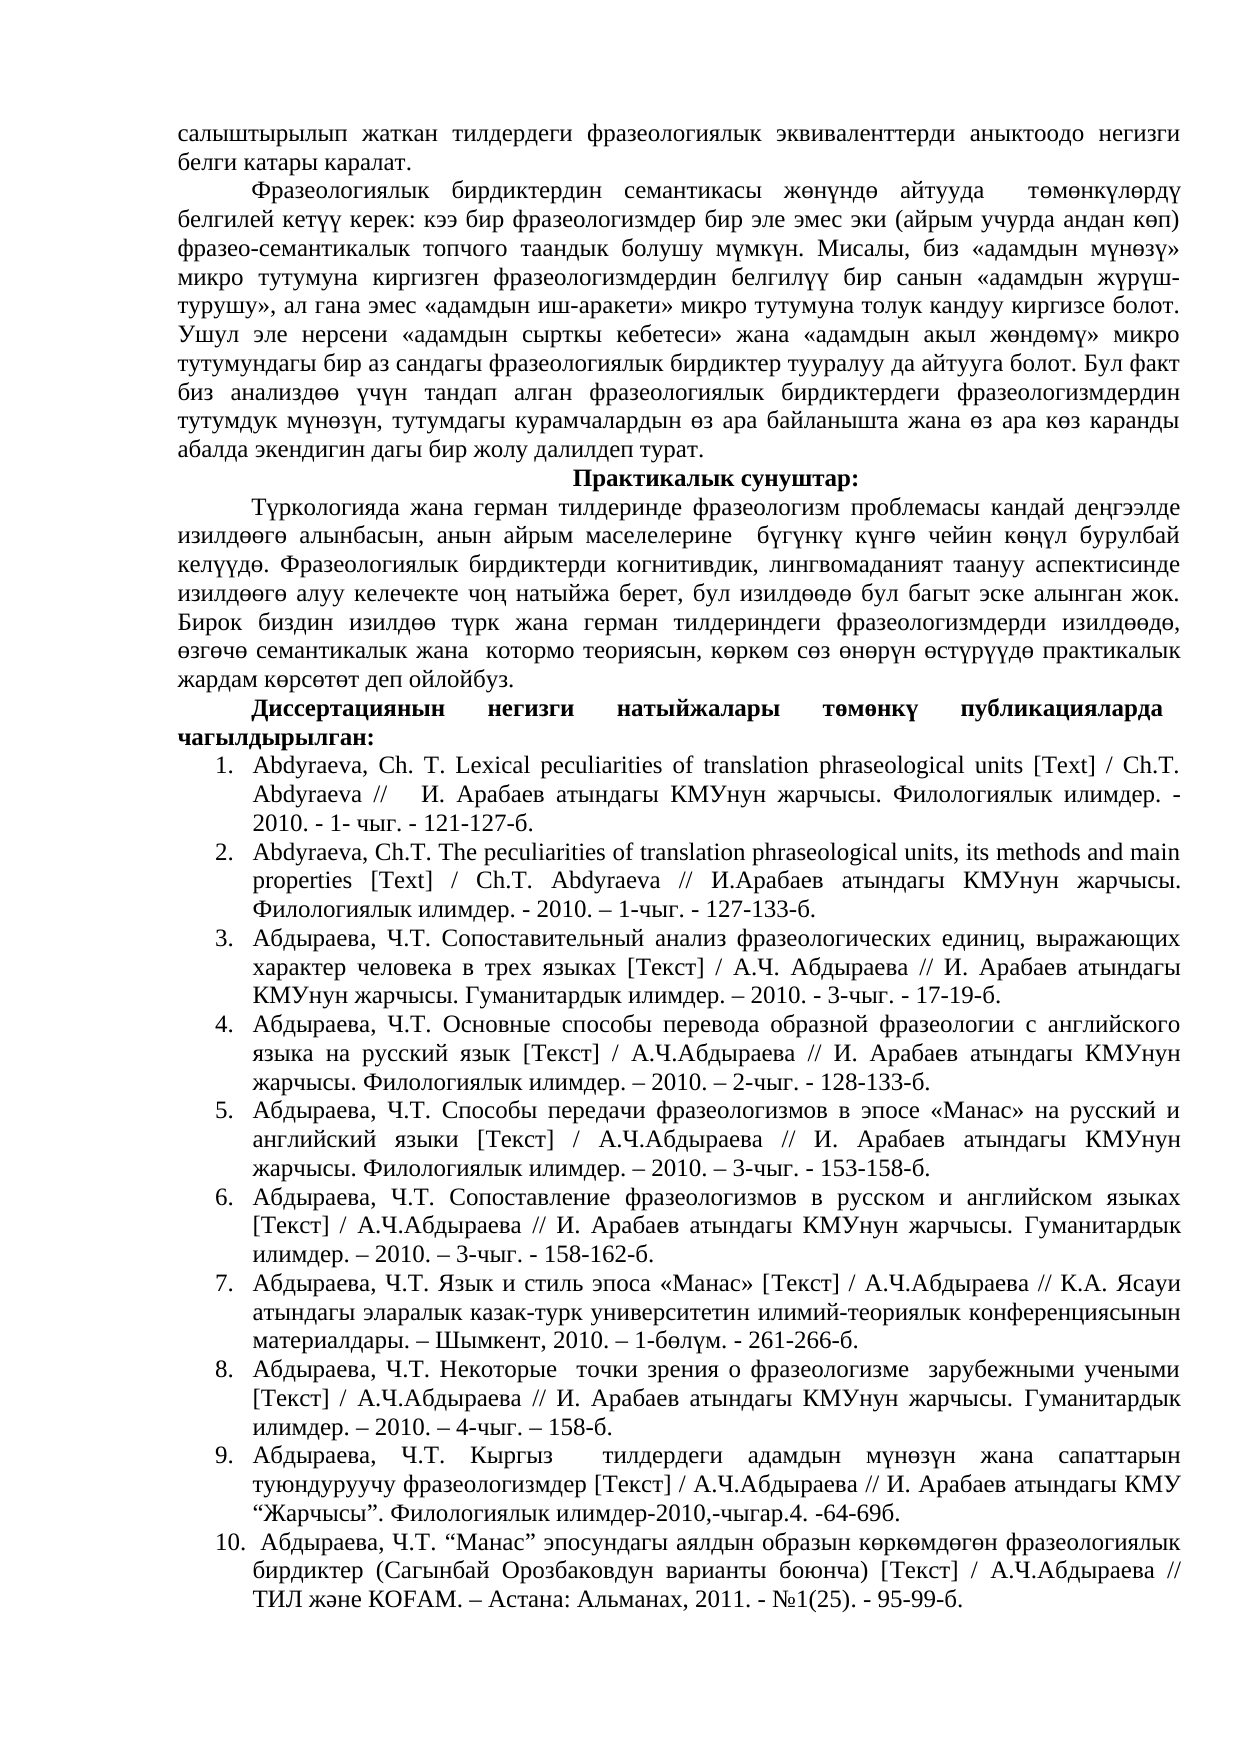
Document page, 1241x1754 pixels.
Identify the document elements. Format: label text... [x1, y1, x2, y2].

list Абдыраева, Ч.Т. Основные способы перевода образной фразеологии с английского языка на русский язык [Текст] / А.Ч.Абдыраева // И. Арабаев атындагы КМУнун жарчысы. Филологиялык илимдер. – 2010. – 2-чыг. - 128-133-б. [215, 1009, 1181, 1096]
list Абдыраева, Ч.Т. Способы передачи фразеологизмов в эпосе «Манас» на русский и английский языки [Текст] / А.Ч.Абдыраева // И. Арабаев атындагы КМУнун жарчысы. Филологиялык илимдер. – 2010. – 3-чыг. - 153-158-б. [215, 1096, 1181, 1182]
list Абдыраева, Ч.Т. Сопоставление фразеологизмов в русском и английском языках [Текст] / А.Ч.Абдыраева // И. Арабаев атындагы КМУнун жарчысы. Гуманитардык илимдер. – 2010. – 3-чыг. - 158-162-б. [215, 1182, 1181, 1268]
list Абдыраева, Ч.Т. Кыргыз тилдердеги адамдын мүнөзүн жана сапаттарын туюндуруучу фразеологизмдер [Текст] / А.Ч.Абдыраева // И. Арабаев атындагы КМУ “Жарчысы”. Филологиялык илимдер-2010,-чыгар.4. -64-69б. [215, 1441, 1181, 1527]
list Абдыраева, Ч.Т. Некоторые точки зрения о фразеологизме зарубежными учеными [Текст] / А.Ч.Абдыраева // И. Арабаев атындагы КМУнун жарчысы. Гуманитардык илимдер. – 2010. – 4-чыг. – 158-б. [215, 1354, 1181, 1441]
text Фразеологиялык бирдиктердин семантикасы жөнүндө айтууда төмөнкүлөрдү белгилей кетүү керек: кээ бир фразеологизмдер бир эле эмес эки (айрым учурда андан көп) фразео-семантикалык топчого таандык болушу мүмкүн. Мисалы, биз «адамдын мүнөзү» микро тутумуна киргизген фразеологизмдердин белгилүү бир санын «адамдын жүрүш-турушу», ал гана эмес «адамдын иш-аракети» микро тутумуна толук кандуу киргизсе болот. Ушул эле нерсени «адамдын сырткы кебетеси» жана «адамдын акыл жөндөмү» микро тутумундагы бир аз сандагы фразеологиялык бирдиктер тууралуу да айтууга болот. Бул факт биз анализдөө үчүн тандап алган фразеологиялык бирдиктердеги фразеологизмдердин тутумдук мүнөзүн, тутумдагы курамчалардын өз ара байланышта жана өз ара көз каранды абалда экендигин дагы бир жолу далилдеп турат. [177, 176, 1181, 463]
text Практикалык сунуштар: [177, 463, 1181, 492]
list Абдыраева, Ч.Т. “Манас” эпосундагы аялдын образын көркөмдөгөн фразеологиялык бирдиктер (Сагынбай Орозбаковдун варианты боюнча) [Текст] / А.Ч.Абдыраева // ТИЛ және КОFАМ. – Астана: Альманах, 2011. - №1(25). - 95-99-б. [215, 1527, 1181, 1613]
text Диссертациянын негизги натыйжалары төмөнкү публикацияларда чагылдырылган: [177, 693, 1163, 751]
list Абдыраева, Ч.Т. Сопоставительный анализ фразеологических единиц, выражающих характер человека в трех языках [Текст] / А.Ч. Абдыраева // И. Арабаев атындагы КМУнун жарчысы. Гуманитардык илимдер. – 2010. - 3-чыг. - 17-19-б. [215, 923, 1181, 1009]
list Abdyraeva, Ch. T. Lexical peculiarities of translation phraseological units [Text] / Ch.T. Abdyraeva // И. Арабаев атындагы КМУнун жарчысы. Филологиялык илимдер. -2010. - 1- чыг. - 121-127-б. [215, 751, 1181, 837]
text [177, 118, 1181, 176]
list Abdyraeva, Ch.T. The peculiarities of translation phraseological units, its methods and main properties [Text] / Ch.T. Abdyraeva // И.Арабаев атындагы КМУнун жарчысы. Филологиялык илимдер. - 2010. – 1-чыг. - 127-133-б. [215, 837, 1181, 923]
text Түркологияда жана герман тилдеринде фразеологизм проблемасы кандай деңгээлде изилдөөгө алынбасын, анын айрым маселелерине бүгүнкү күнгө чейин көңүл бурулбай келүүдө. Фразеологиялык бирдиктерди когнитивдик, лингвомаданият таануу аспектисинде изилдөөгө алуу келечекте чоң натыйжа берет, бул изилдөөдө бул багыт эске алынган жок. Бирок биздин изилдөө түрк жана герман тилдериндеги фразеологизмдерди изилдөөдө, өзгөчө семантикалык жана котормо теориясын, көркөм сөз өнөрүн өстүрүүдө практикалык жардам көрсөтөт деп ойлойбуз. [177, 492, 1181, 693]
list Абдыраева, Ч.Т. Язык и стиль эпоса «Манас» [Текст] / А.Ч.Абдыраева // К.А. Ясауи атындагы эларалык казак-турк университетин илимий-теориялык конференциясынын материалдары. – Шымкент, 2010. – 1-бөлүм. - 261-266-б. [215, 1268, 1181, 1354]
